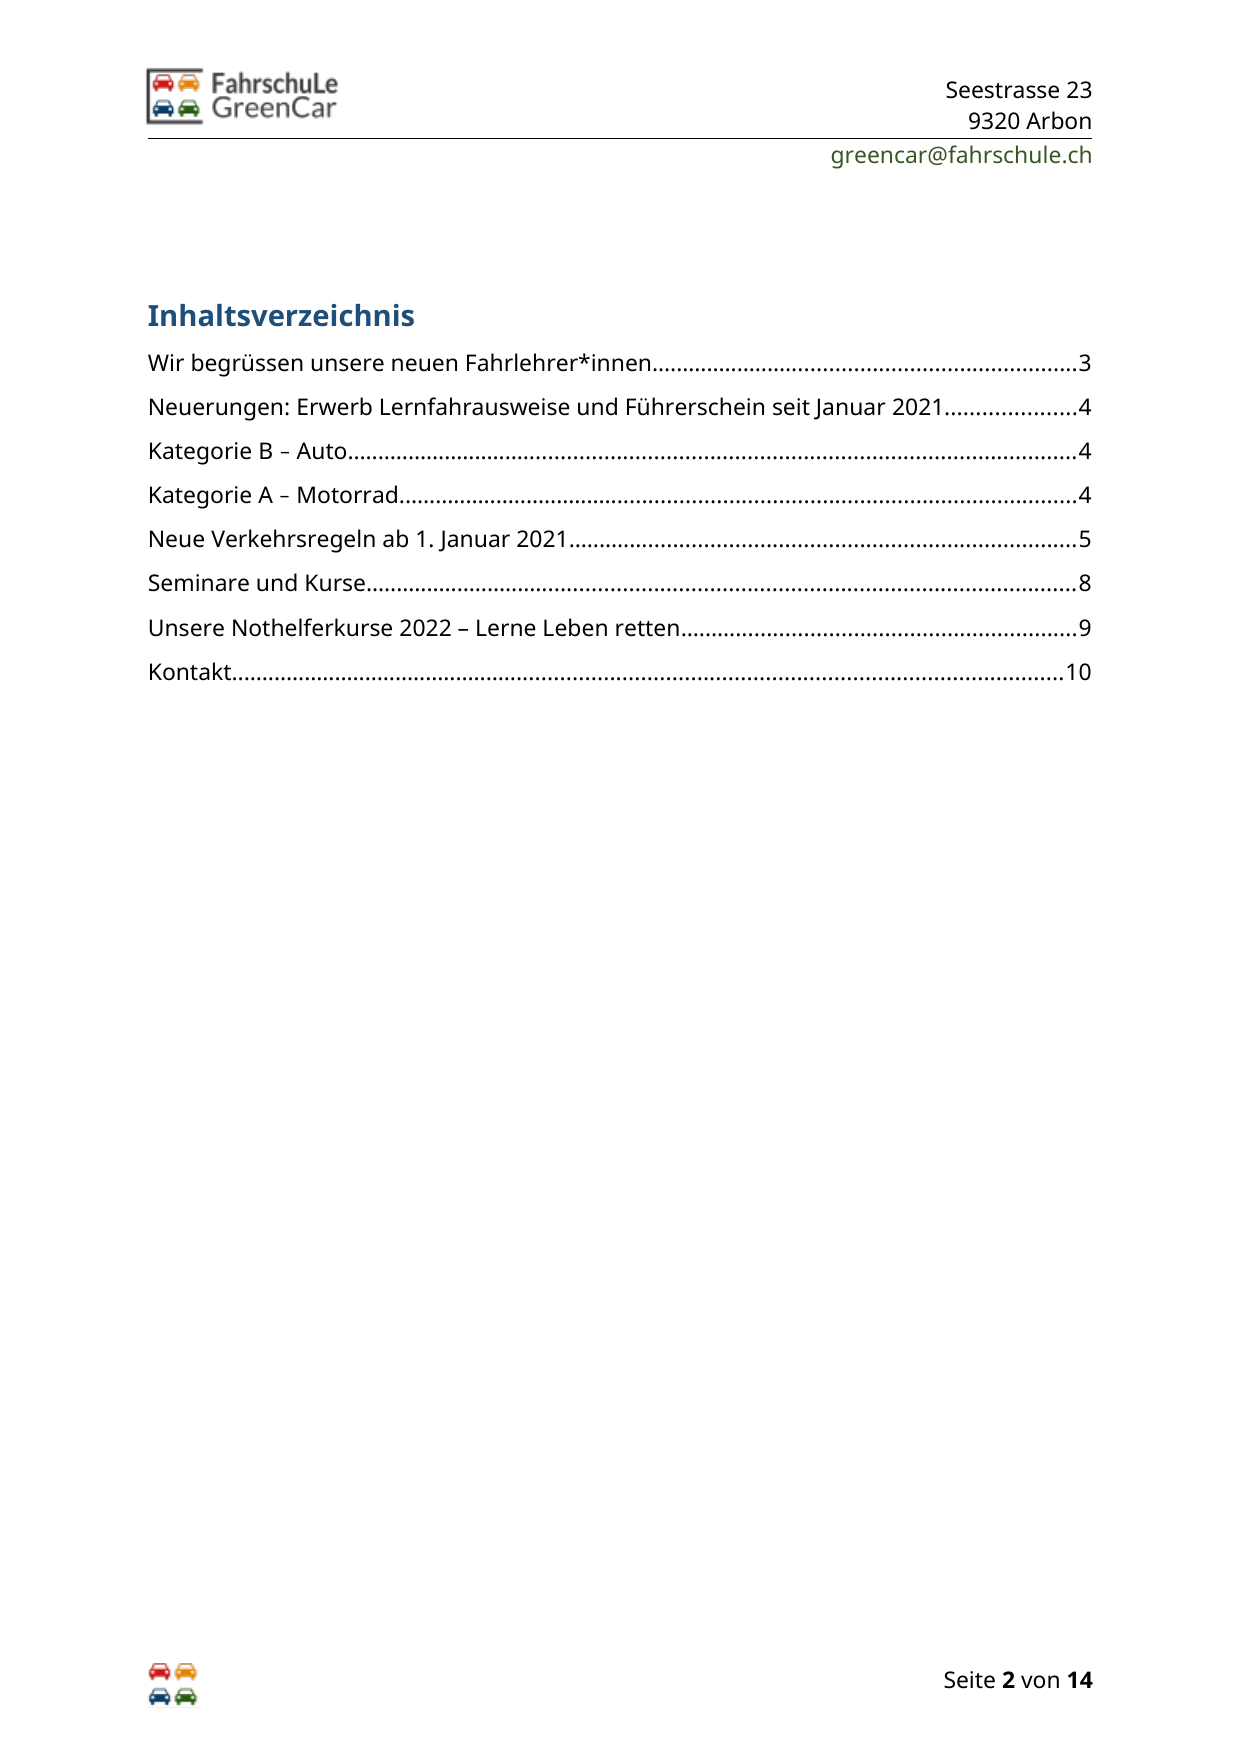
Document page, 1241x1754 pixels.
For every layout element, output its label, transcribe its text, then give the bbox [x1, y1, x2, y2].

text Unsere Nothelferkurse 2022 – Lerne Leben retten 9 [148, 611, 1092, 643]
text Neuerungen: Erwerb Lernfahrausweise und Führerschein seit Januar 2021 4 [148, 391, 1092, 422]
text Wir begrüssen unsere neuen Fahrlehrer*innen 3 [148, 346, 1092, 378]
text Kontakt 10 [148, 656, 1092, 687]
text Neue Verkehrsregeln ab 1. Januar 2021 5 [148, 523, 1092, 554]
text Kategorie A – Motorrad 4 [148, 479, 1092, 510]
picture [147, 1663, 201, 1708]
text Kategorie B – Auto 4 [148, 435, 1092, 466]
text Seminare und Kurse 8 [148, 567, 1092, 598]
text Inhaltsverzeichnis [148, 295, 1092, 335]
picture [117, 48, 413, 163]
